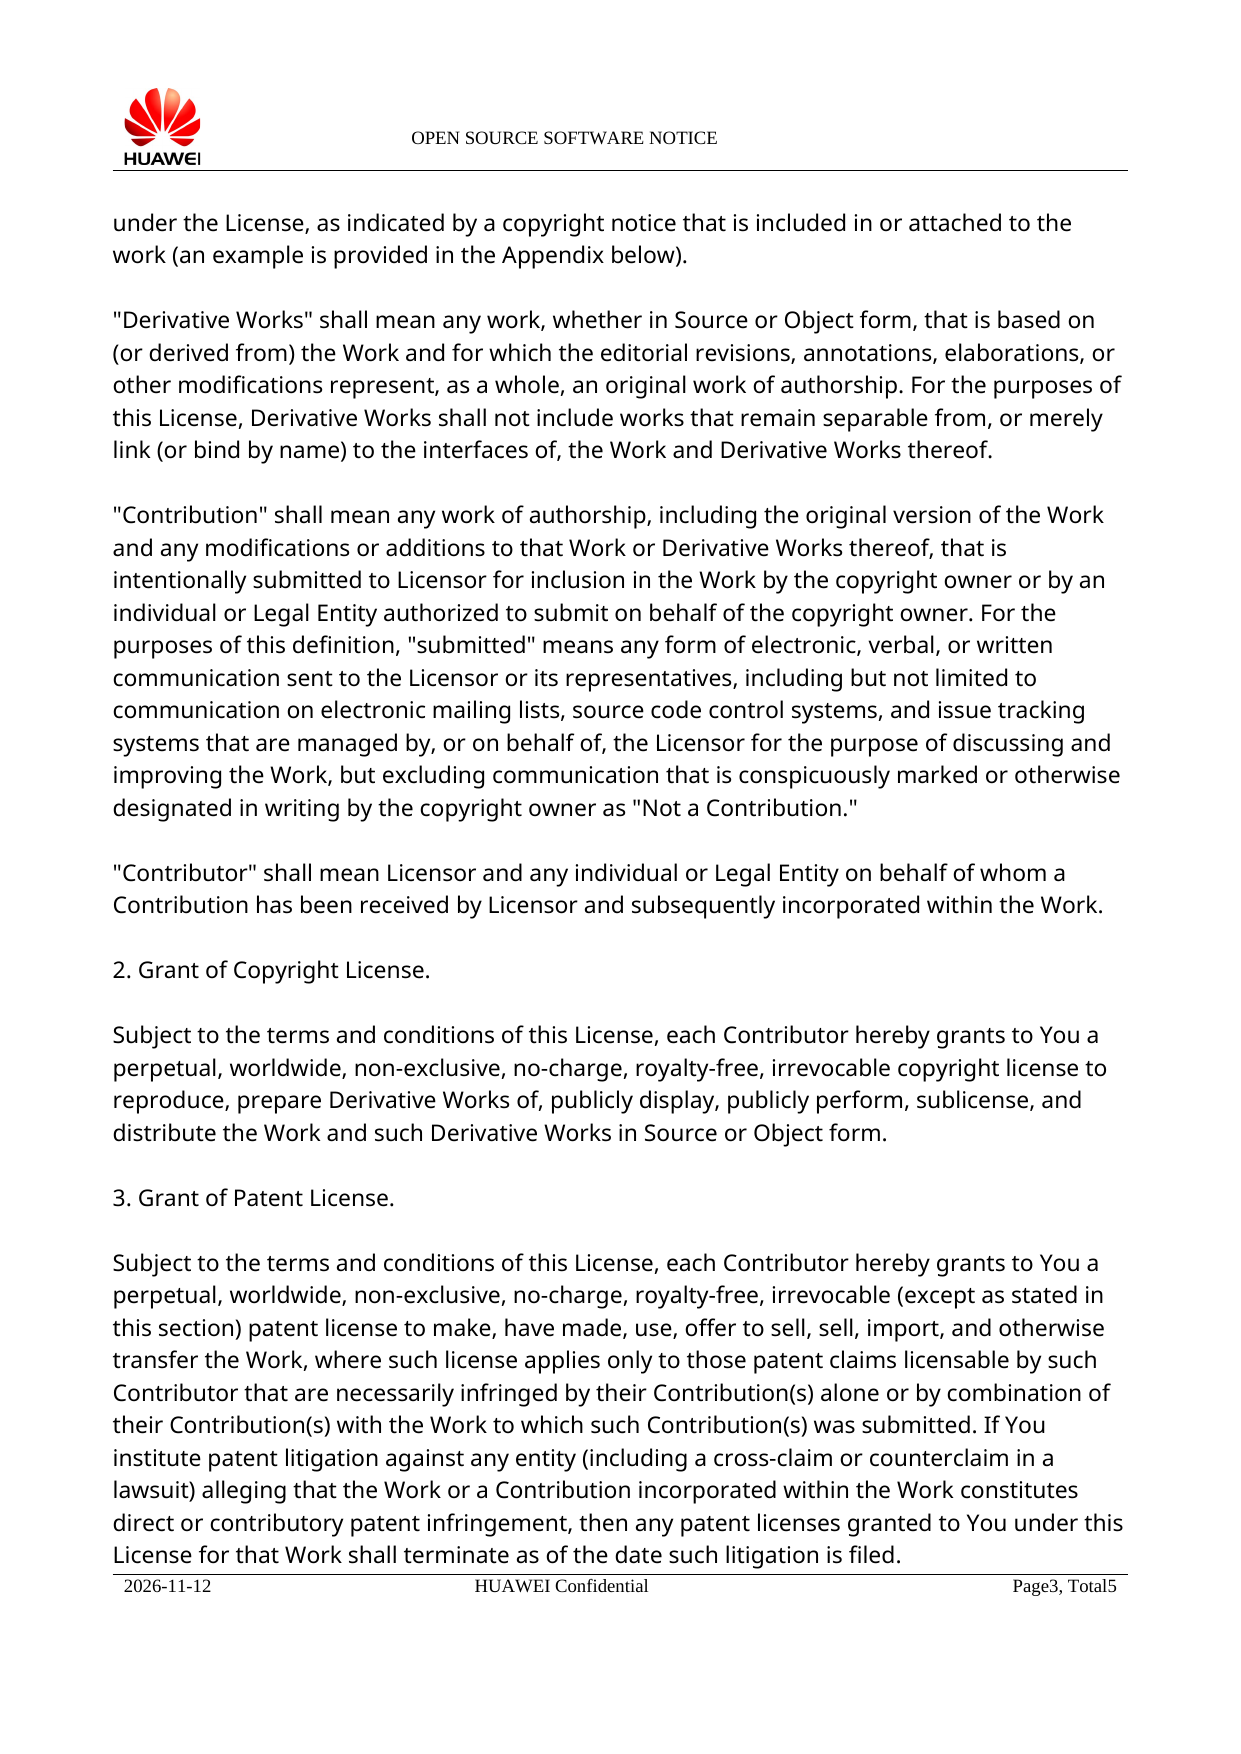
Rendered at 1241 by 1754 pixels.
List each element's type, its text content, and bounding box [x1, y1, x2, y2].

picture [124, 88, 201, 165]
text "Contribution" shall mean any work of authorship, including the original version of the Work and any modifications or additions to that Work or Derivative Works thereof, that is intentionally submitted to Licensor for inclusion in the Work by the copyright owner or by an individual or Legal Entity authorized to submit on behalf of the copyright owner. For the purposes of this definition, "submitted" means any form of electronic, verbal, or written communication sent to the Licensor or its representatives, including but not limited to communication on electronic mailing lists, source code control systems, and issue tracking systems that are managed by, or on behalf of, the Licensor for the purpose of discussing and improving the Work, but excluding communication that is conspicuously marked or otherwise designated in writing by the copyright owner as "Not a Contribution." [112, 499, 1128, 824]
text 3. Grant of Patent License. [112, 1181, 1128, 1214]
text Subject to the terms and conditions of this License, each Contributor hereby grants to You a perpetual, worldwide, non-exclusive, no-charge, royalty-free, irrevocable (except as stated in this section) patent license to make, have made, use, offer to sell, sell, import, and otherwise transfer the Work, where such license applies only to those patent claims licensable by such Contributor that are necessarily infringed by their Contribution(s) alone or by combination of their Contribution(s) with the Work to which such Contribution(s) was submitted. If You institute patent litigation against any entity (including a cross-claim or counterclaim in a lawsuit) alleging that the Work or a Contribution incorporated within the Work constitutes direct or contributory patent infringement, then any patent licenses granted to You under this License for that Work shall terminate as of the date such litigation is filed. [112, 1246, 1128, 1571]
text 2. Grant of Copyright License. [112, 954, 1128, 986]
text Subject to the terms and conditions of this License, each Contributor hereby grants to You a perpetual, worldwide, non-exclusive, no-charge, royalty-free, irrevocable copyright license to reproduce, prepare Derivative Works of, publicly display, publicly perform, sublicense, and distribute the Work and such Derivative Works in Source or Object form. [112, 1019, 1128, 1149]
text "Contributor" shall mean Licensor and any individual or Legal Entity on behalf of whom a Contribution has been received by Licensor and subsequently incorporated within the Work. [112, 856, 1128, 921]
text "Derivative Works" shall mean any work, whether in Source or Object form, that is based on (or derived from) the Work and for which the editorial revisions, annotations, elaborations, or other modifications represent, as a whole, an original work of authorship. For the purposes of this License, Derivative Works shall not include works that remain separable from, or merely link (or bind by name) to the interfaces of, the Work and Derivative Works thereof. [112, 304, 1128, 466]
